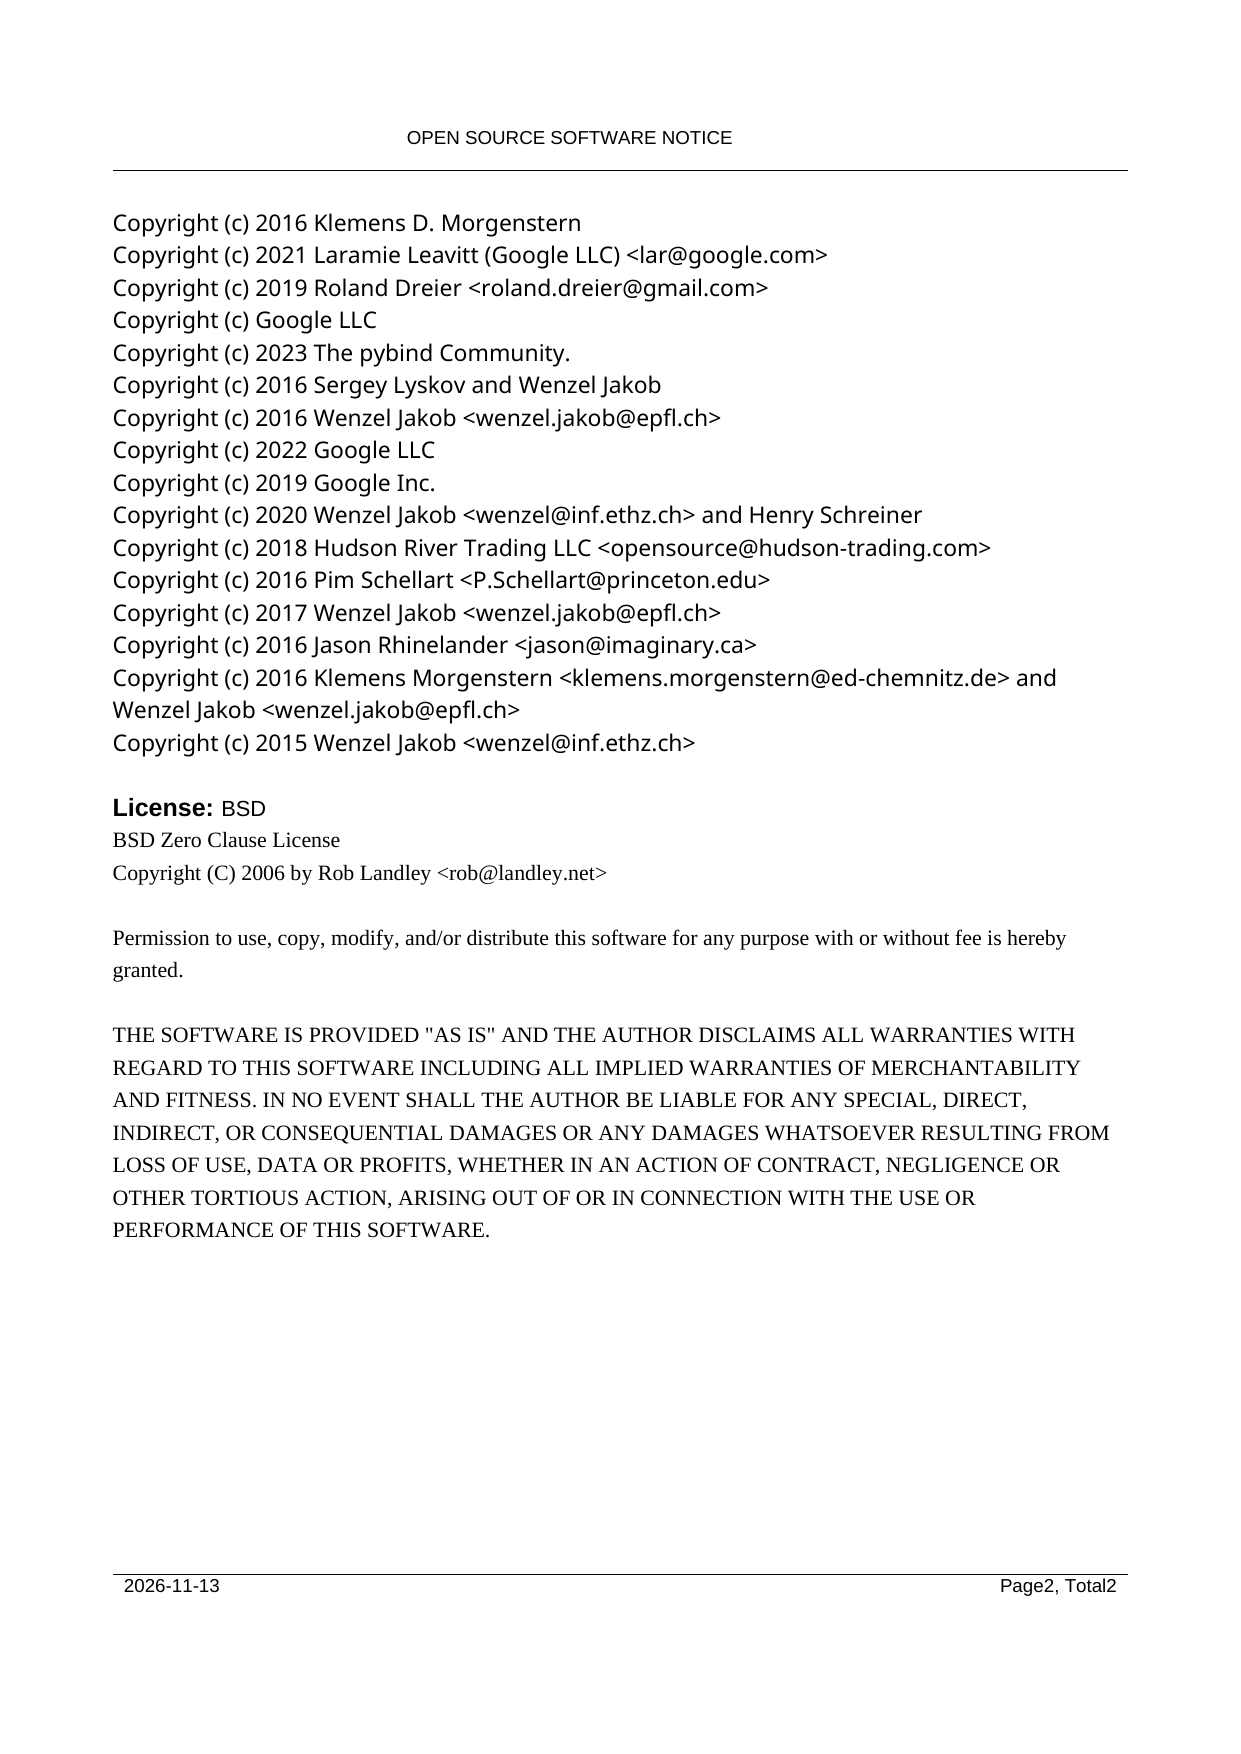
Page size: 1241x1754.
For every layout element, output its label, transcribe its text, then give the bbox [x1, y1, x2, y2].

text License: BSD [112, 791, 1128, 824]
text BSD Zero Clause License Copyright (C) 2006 by Rob Landley <rob@landley.net> Permission to use, copy, modify, and/or distribute this software for any purpose with or without fee is hereby granted. THE SOFTWARE IS PROVIDED "AS IS" AND THE AUTHOR DISCLAIMS ALL WARRANTIES WITH REGARD TO THIS SOFTWARE INCLUDING ALL IMPLIED WARRANTIES OF MERCHANTABILITY AND FITNESS. IN NO EVENT SHALL THE AUTHOR BE LIABLE FOR ANY SPECIAL, DIRECT, INDIRECT, OR CONSEQUENTIAL DAMAGES OR ANY DAMAGES WHATSOEVER RESULTING FROM LOSS OF USE, DATA OR PROFITS, WHETHER IN AN ACTION OF CONTRACT, NEGLIGENCE OR OTHER TORTIOUS ACTION, ARISING OUT OF OR IN CONNECTION WITH THE USE OR PERFORMANCE OF THIS SOFTWARE. [112, 824, 1128, 1279]
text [112, 206, 1128, 791]
